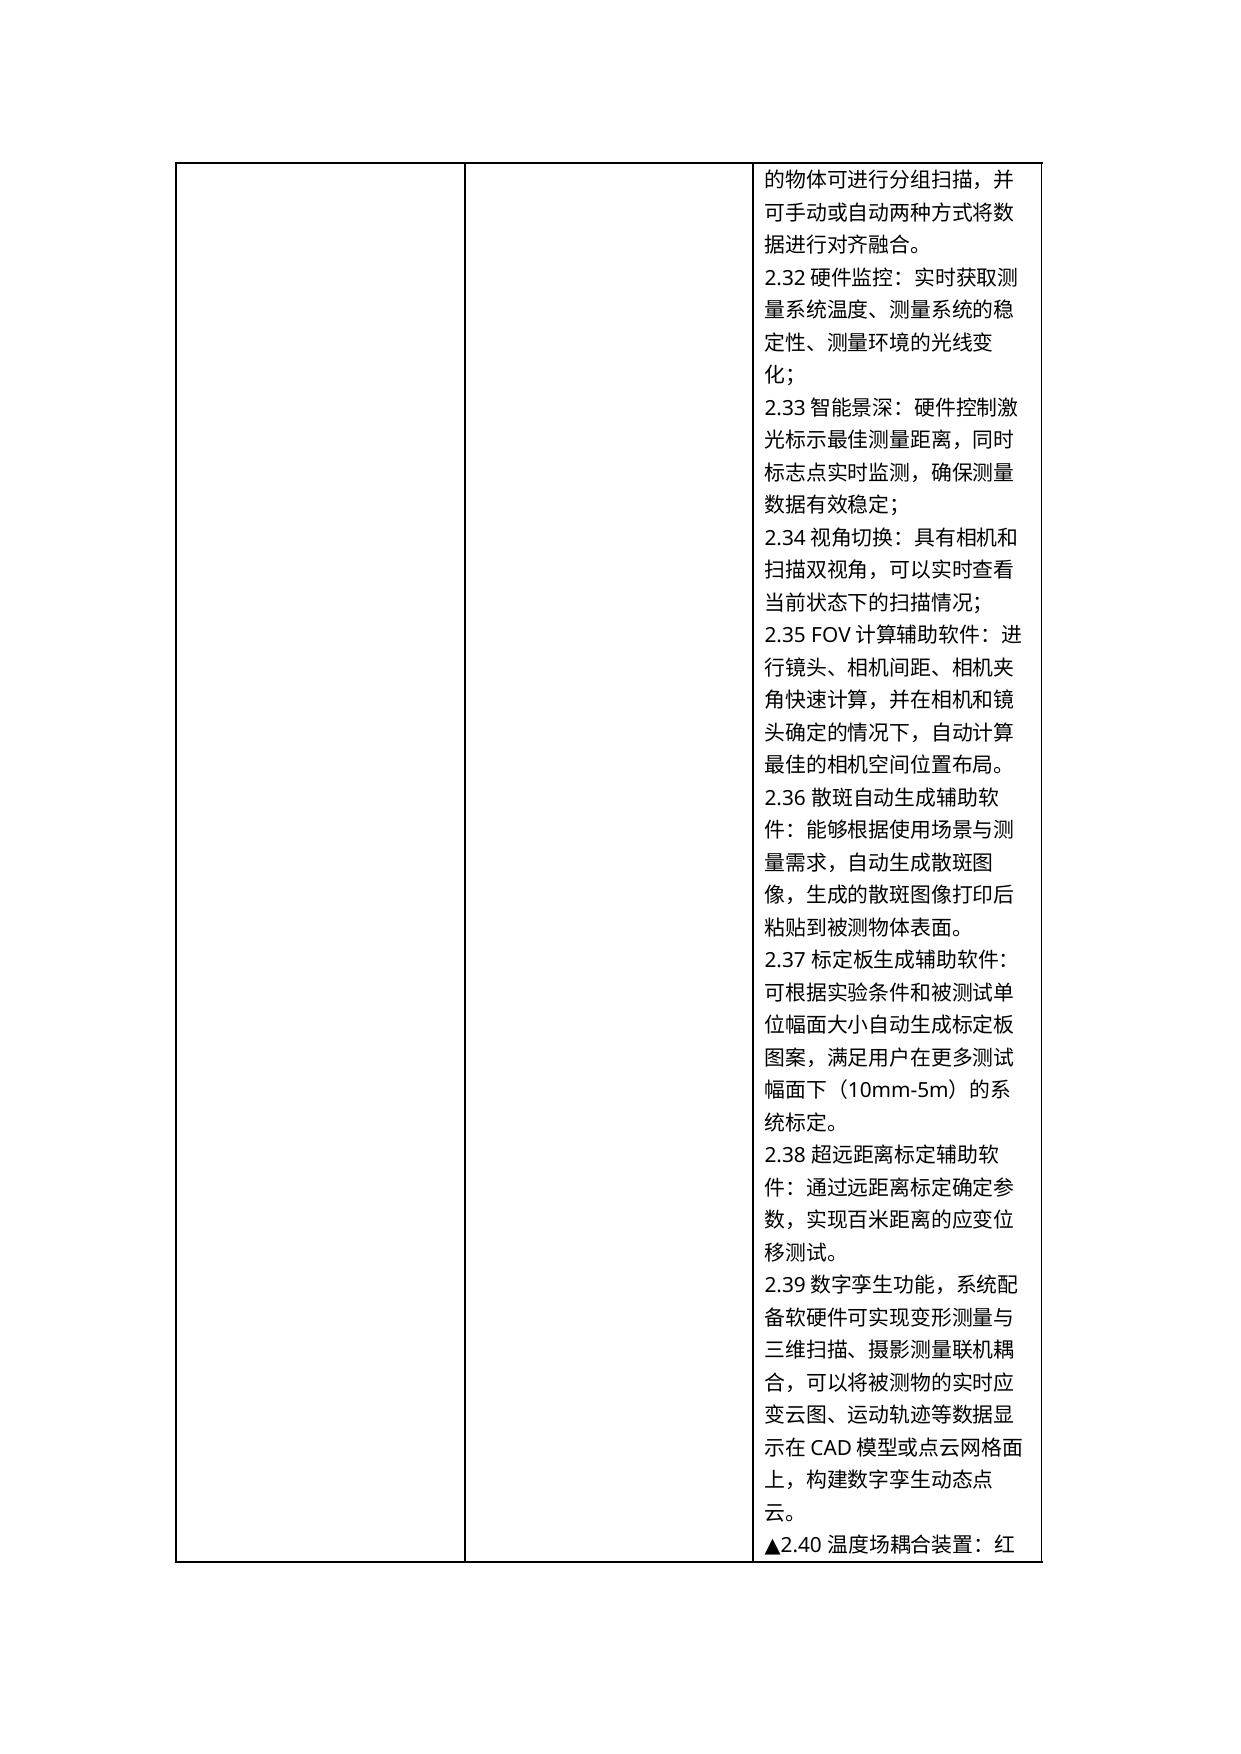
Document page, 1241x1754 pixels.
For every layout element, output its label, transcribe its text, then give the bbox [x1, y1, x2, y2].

table_cell 1 [177, 164, 464, 1561]
table_cell [466, 164, 752, 1561]
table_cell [754, 164, 1041, 1561]
